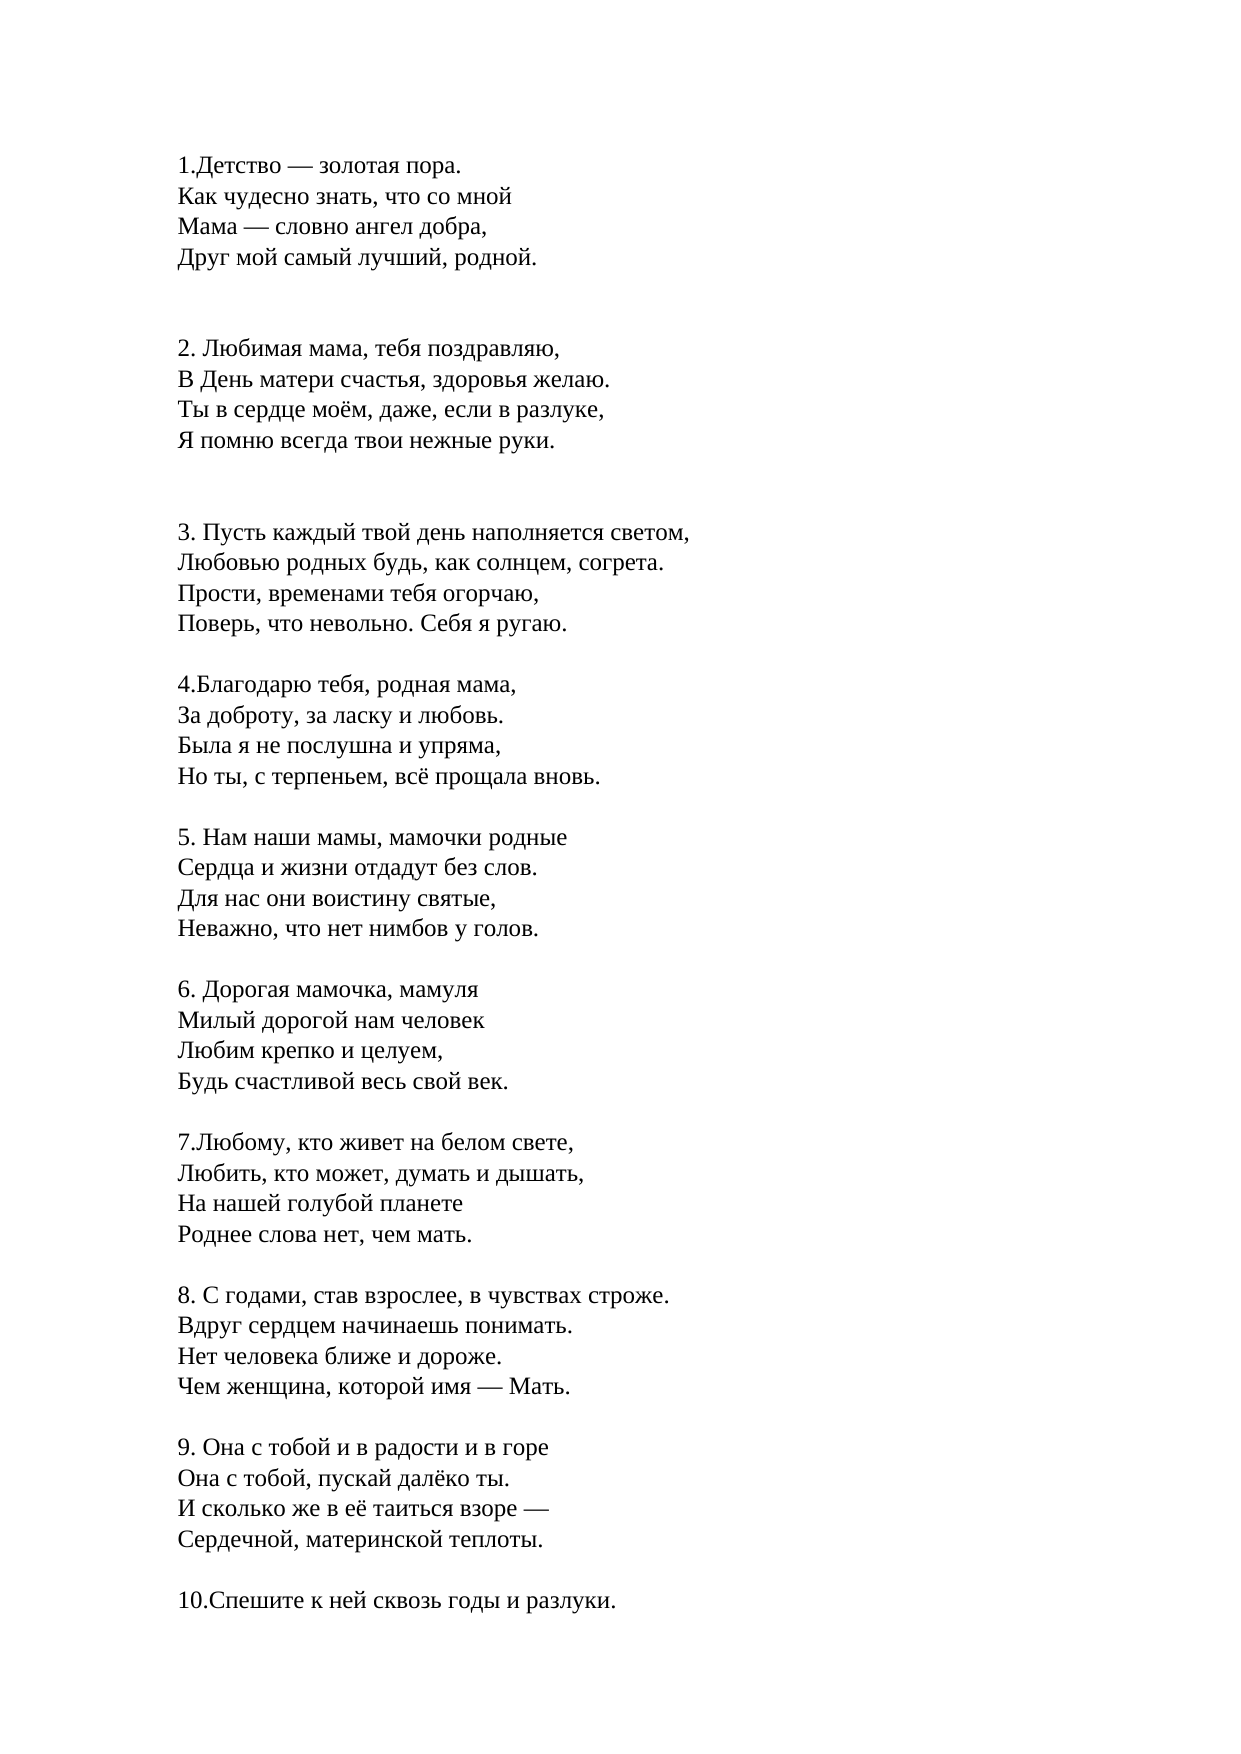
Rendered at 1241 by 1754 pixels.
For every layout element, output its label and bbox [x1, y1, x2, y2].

text [177, 118, 1152, 1614]
